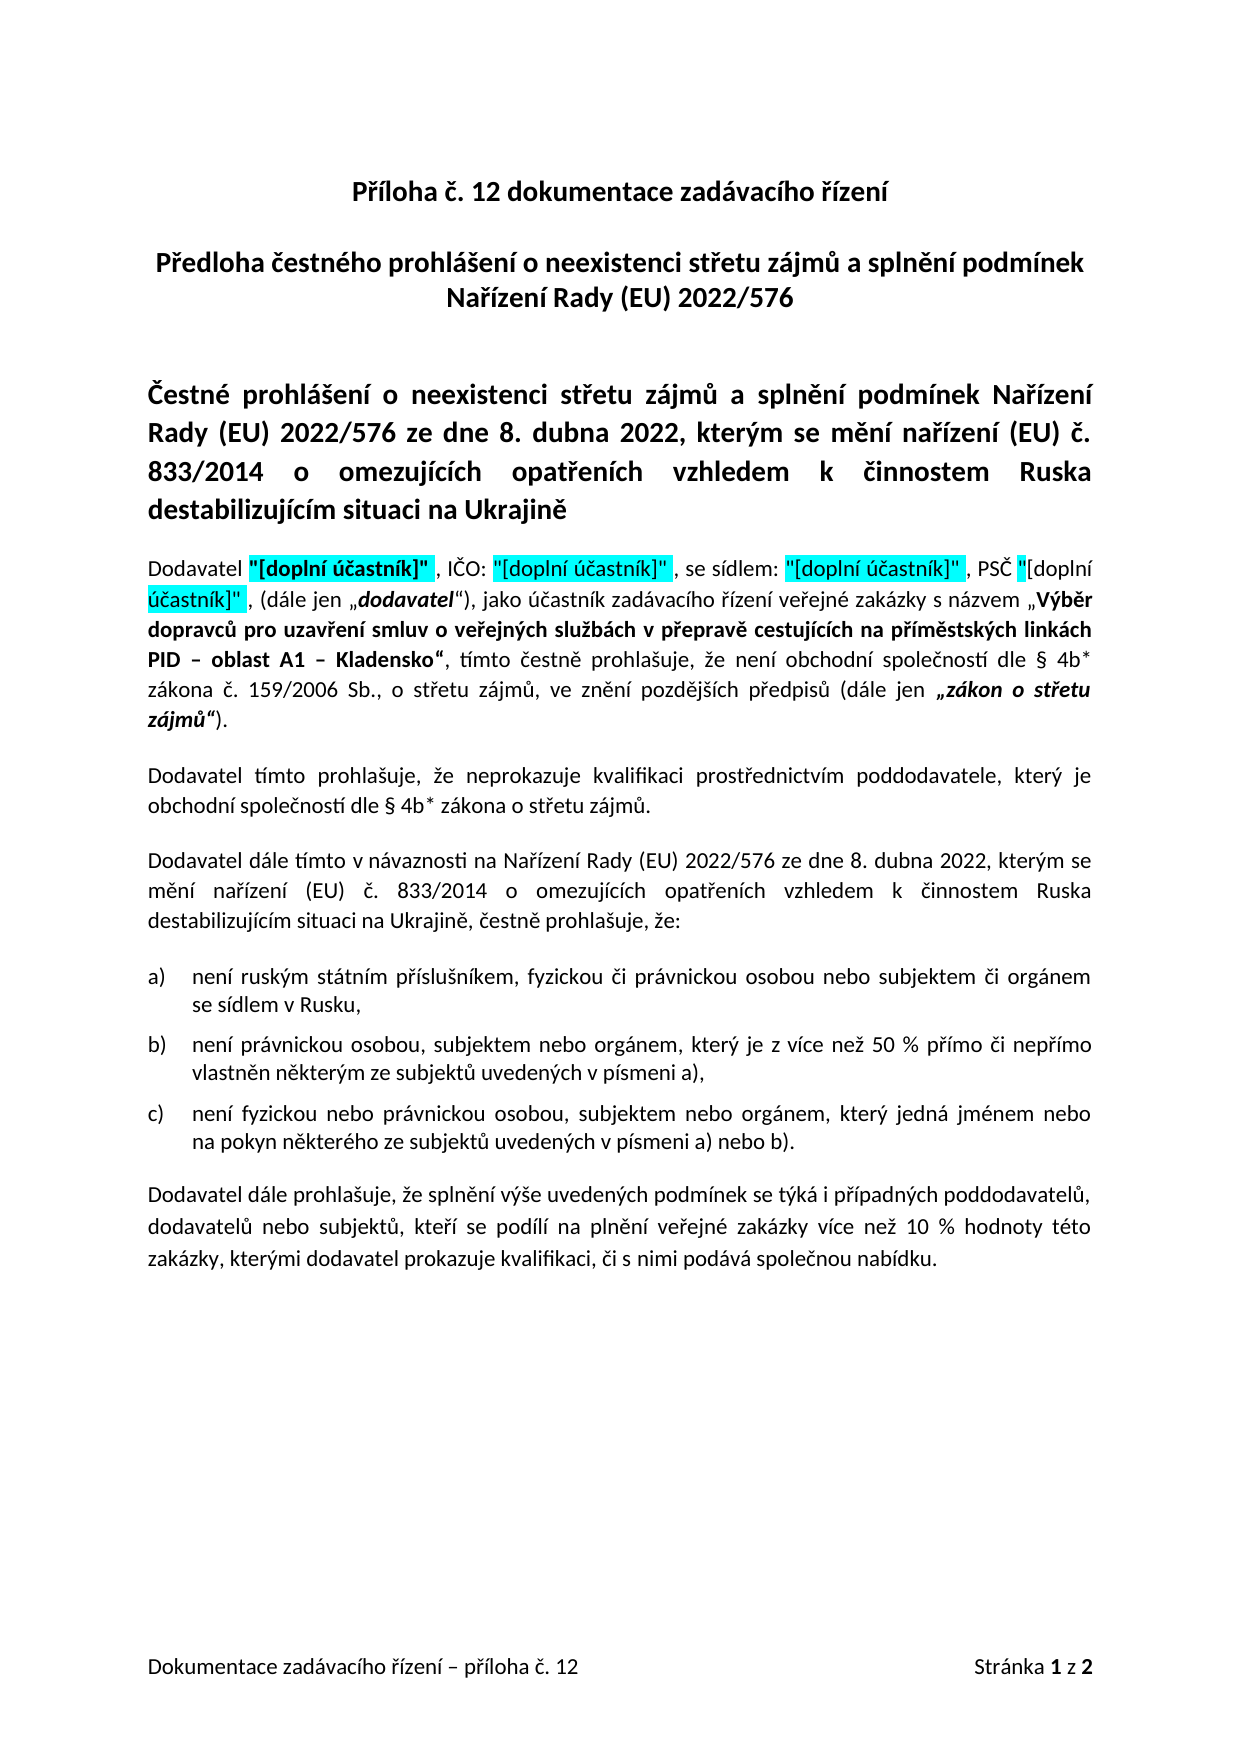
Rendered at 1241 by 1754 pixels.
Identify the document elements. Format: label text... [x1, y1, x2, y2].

list není fyzickou nebo právnickou osobou, subjektem nebo orgánem, který jedná jménem nebo na pokyn některého ze subjektů uvedených v písmeni a) nebo b). [148, 1099, 1093, 1155]
text Dodavatel , IČO: , se sídlem: , PSČ , (dále jen „dodavatel“), jako účastník zadávacího řízení veřejné zakázky s názvem „Výběr dopravců pro uzavření smluv o veřejných službách v přepravě cestujících na příměstských linkách PID – oblast A1 – Kladensko“, tímto čestně prohlašuje, že není obchodní společností dle § 4b* zákona č. 159/2006 Sb., o střetu zájmů, ve znění pozdějších předpisů (dále jen „zákon o střetu zájmů“). [148, 554, 1093, 733]
text Příloha č. 12 dokumentace zadávacího řízení [148, 173, 1093, 208]
text Dodavatel dále tímto v návaznosti na Nařízení Rady (EU) 2022/576 ze dne 8. dubna 2022, kterým se mění nařízení (EU) č. 833/2014 o omezujících opatřeních vzhledem k činnostem Ruska destabilizujícím situaci na Ukrajině, čestně prohlašuje, že: [148, 846, 1093, 934]
text Dodavatel dále prohlašuje, že splnění výše uvedených podmínek se týká i případných poddodavatelů, dodavatelů nebo subjektů, kteří se podílí na plnění veřejné zakázky více než 10 % hodnoty této zakázky, kterými dodavatel prokazuje kvalifikaci, či s nimi podává společnou nabídku. [148, 1180, 1093, 1272]
list není ruským státním příslušníkem, fyzickou či právnickou osobou nebo subjektem či orgánem se sídlem v Rusku, [148, 962, 1093, 1018]
text Čestné prohlášení o neexistenci střetu zájmů a splnění podmínek Nařízení Rady (EU) 2022/576 ze dne 8. dubna 2022, kterým se mění nařízení (EU) č. 833/2014 o omezujících opatřeních vzhledem k činnostem Ruska destabilizujícím situaci na Ukrajině [148, 376, 1093, 527]
list není právnickou osobou, subjektem nebo orgánem, který je z více než 50 % přímo či nepřímo vlastněn některým ze subjektů uvedených v písmeni a), [148, 1030, 1093, 1086]
text Předloha čestného prohlášení o neexistenci střetu zájmů a splnění podmínek Nařízení Rady (EU) 2022/576 [148, 244, 1093, 315]
text Dodavatel tímto prohlašuje, že neprokazuje kvalifikaci prostřednictvím poddodavatele, který je obchodní společností dle § 4b* zákona o střetu zájmů. [148, 761, 1093, 819]
